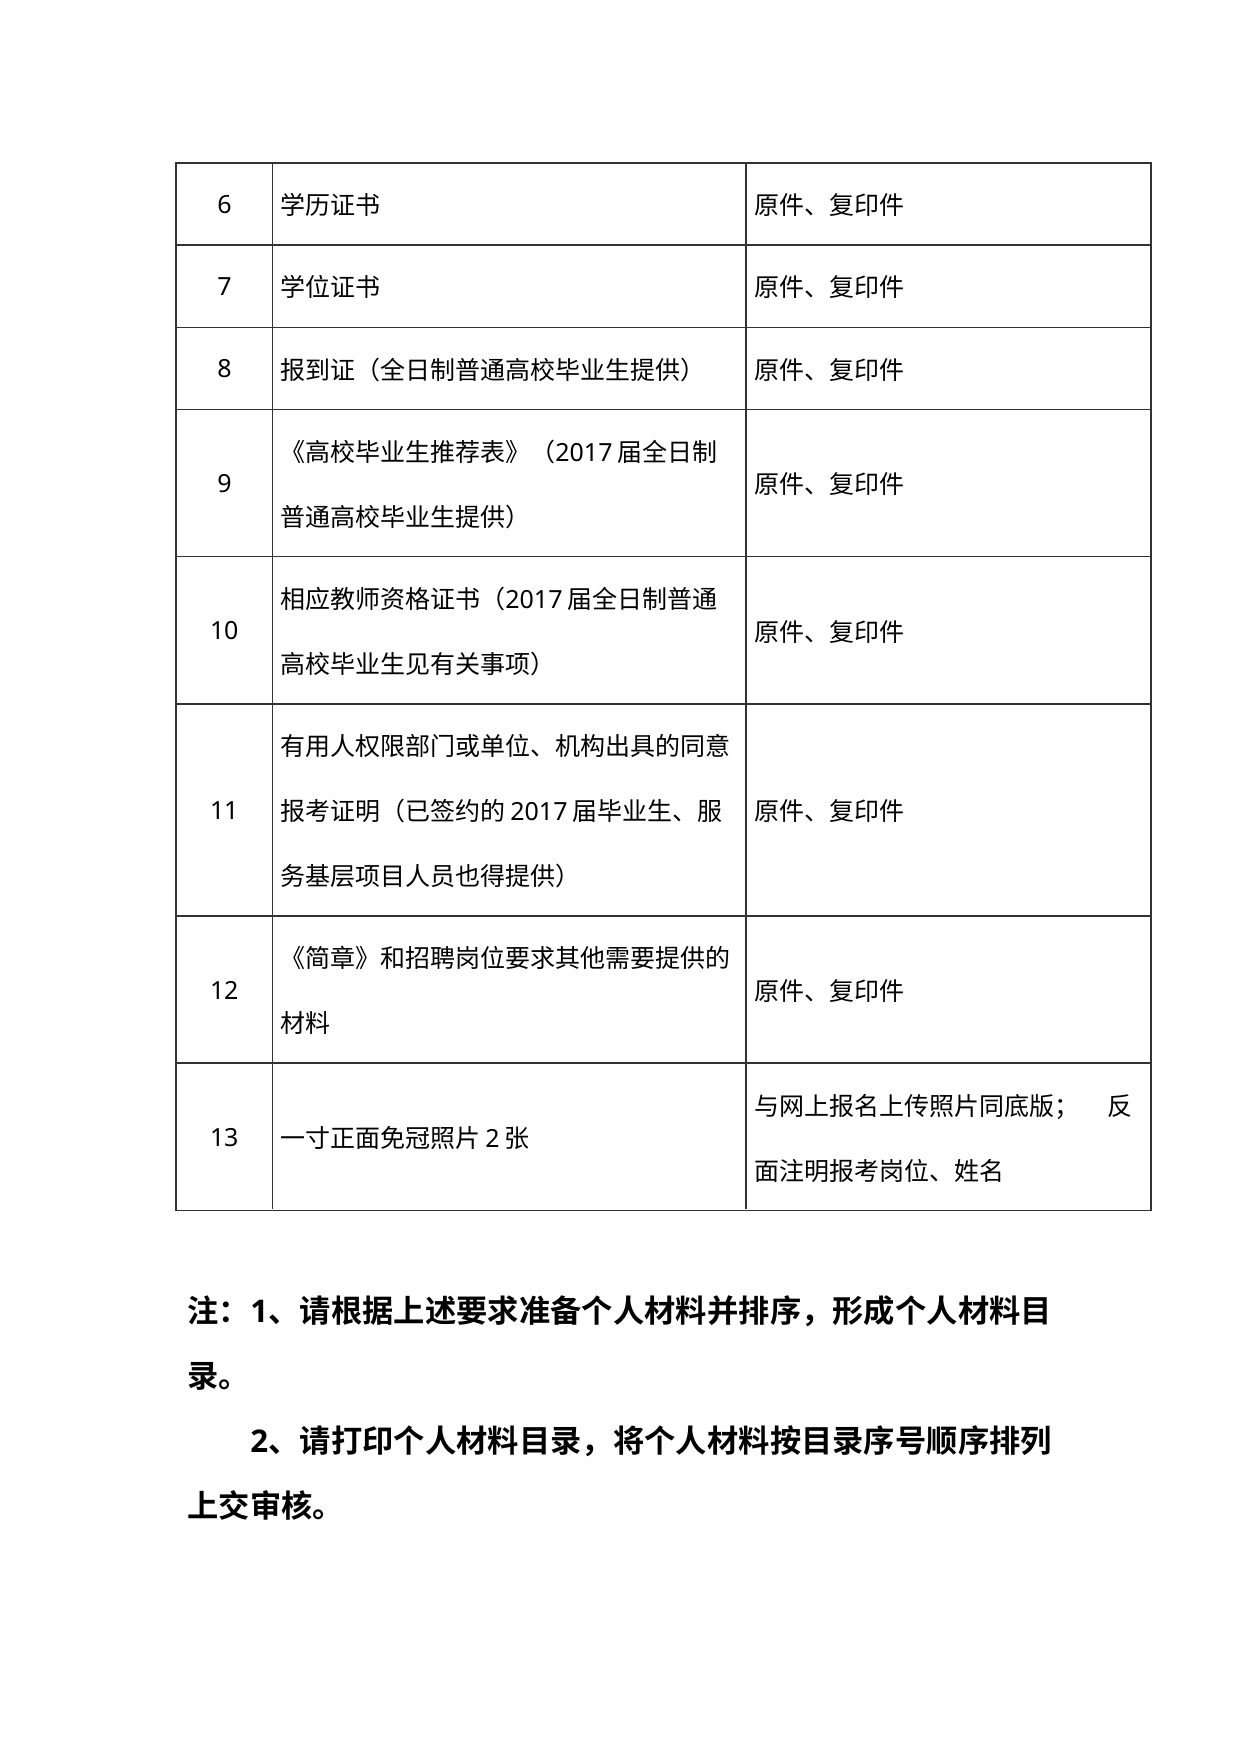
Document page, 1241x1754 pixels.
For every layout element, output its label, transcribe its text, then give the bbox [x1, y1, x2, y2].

table_cell 学位证书 [273, 246, 745, 326]
table_cell 7 [177, 246, 272, 326]
text 注：1、请根据上述要求准备个人材料并排序，形成个人材料目录。 [187, 1276, 1053, 1406]
table_cell 原件、复印件 [747, 917, 1150, 1062]
table_cell 13 [177, 1064, 272, 1209]
table_cell 原件、复印件 [747, 705, 1150, 915]
table_cell 原件、复印件 [747, 410, 1150, 556]
table_cell 6 [177, 164, 272, 244]
table_cell 9 [177, 410, 272, 556]
table_cell 原件、复印件 [747, 557, 1150, 703]
table_cell 原件、复印件 [747, 164, 1150, 244]
table_cell 一寸正面免冠照片2张 [273, 1064, 745, 1209]
table_cell 原件、复印件 [747, 328, 1150, 408]
text 2、请打印个人材料目录，将个人材料按目录序号顺序排列上交审核。 [187, 1406, 1053, 1536]
table_cell 报到证（全日制普通高校毕业生提供） [273, 328, 745, 408]
table_cell 8 [177, 328, 272, 408]
table_cell 10 [177, 557, 272, 703]
table_cell 12 [177, 917, 272, 1062]
table_cell 学历证书 [273, 164, 745, 244]
table_cell 原件、复印件 [747, 246, 1150, 326]
table_cell 有用人权限部门或单位、机构出具的同意报考证明（已签约的2017届毕业生、服务基层项目人员也得提供） [273, 705, 745, 915]
table_cell 《简章》和招聘岗位要求其他需要提供的材料 [273, 917, 745, 1062]
table_cell 11 [177, 705, 272, 915]
table_cell 相应教师资格证书（2017届全日制普通高校毕业生见有关事项） [273, 557, 745, 703]
table_cell 《高校毕业生推荐表》（2017届全日制普通高校毕业生提供） [273, 410, 745, 556]
table_cell 与网上报名上传照片同底版； 反面注明报考岗位、姓名 [747, 1064, 1150, 1209]
